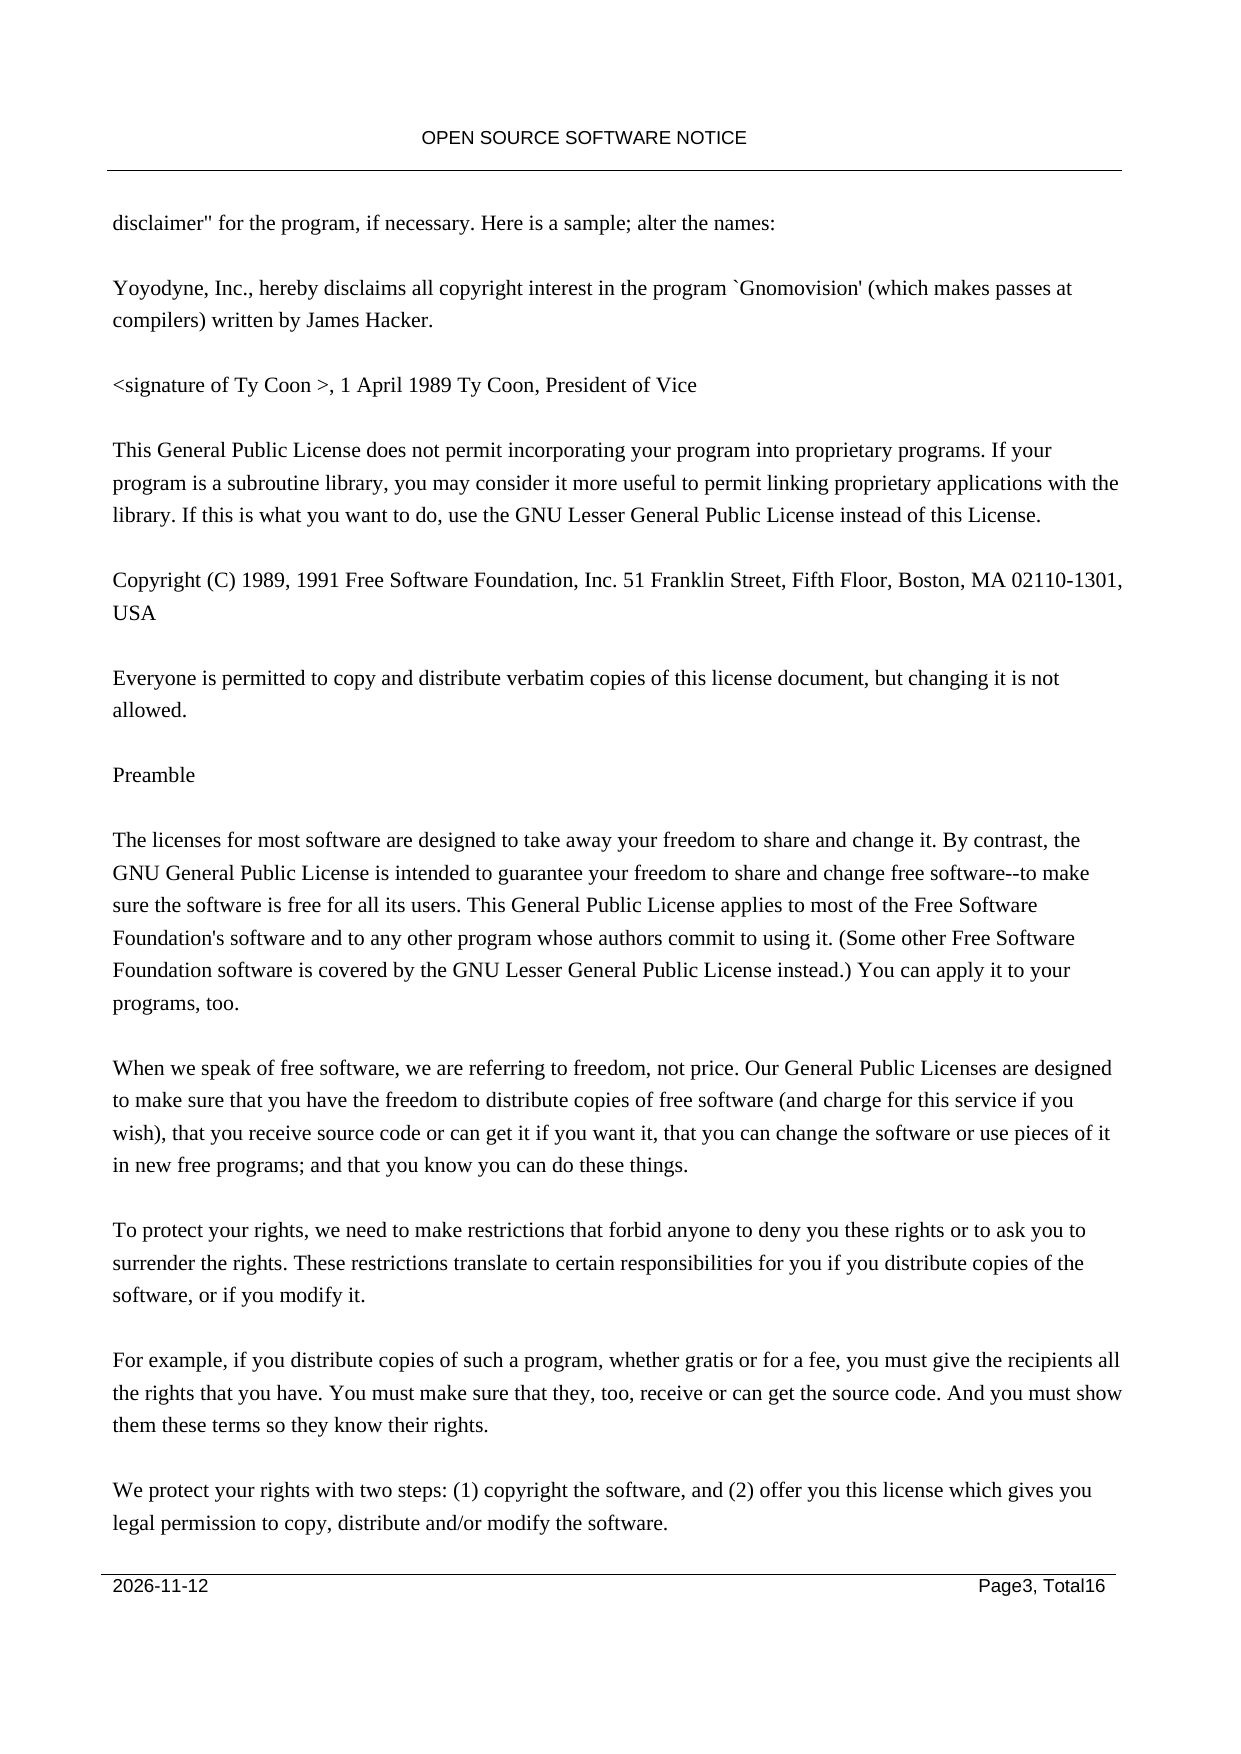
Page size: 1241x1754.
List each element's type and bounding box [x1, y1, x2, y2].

text [112, 206, 1128, 1539]
